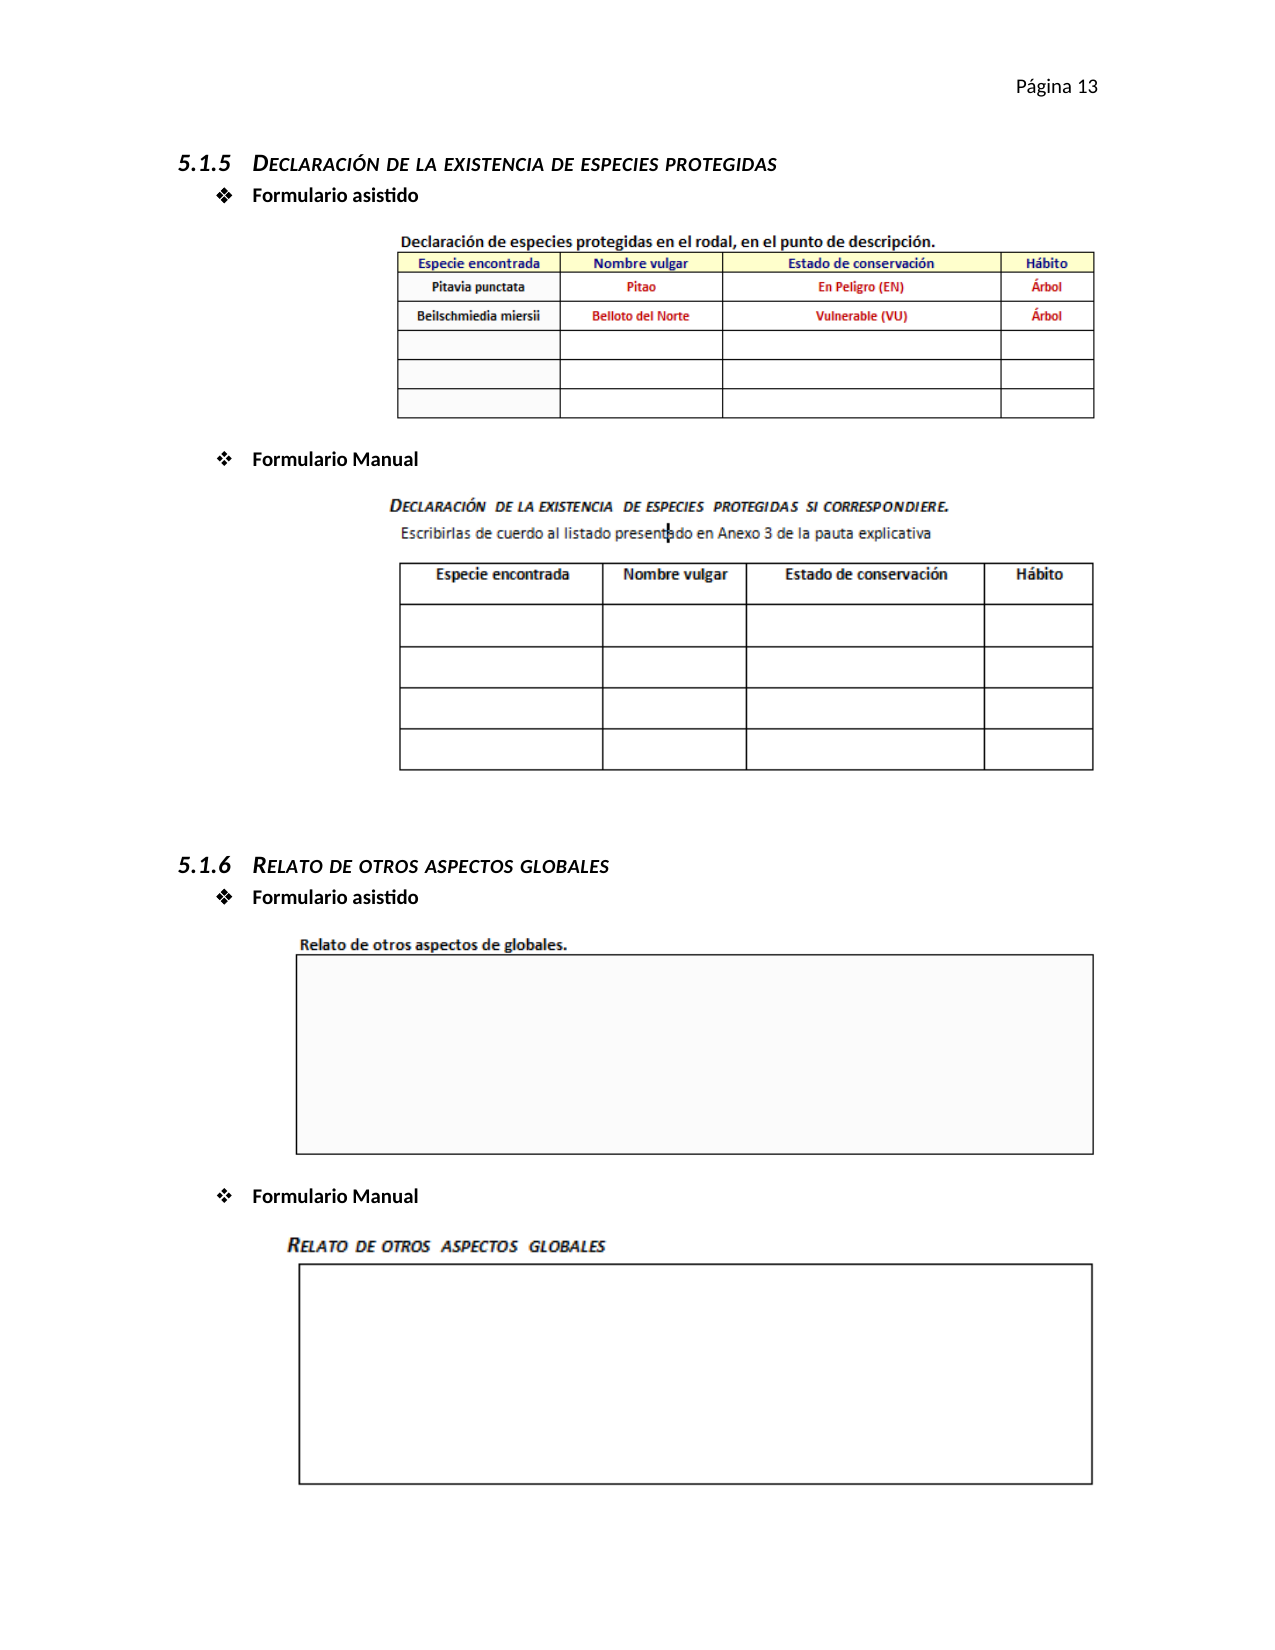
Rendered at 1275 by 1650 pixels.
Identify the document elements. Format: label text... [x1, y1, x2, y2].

subtitle Declaración de la existencia de especies protegidas [177, 148, 1098, 178]
list Formulario asistido [215, 183, 1098, 208]
picture [395, 232, 1098, 422]
subtitle Relato de otros aspectos globales [177, 849, 1098, 879]
list Formulario asistido [215, 884, 1098, 909]
list Formulario Manual [215, 446, 1098, 471]
picture [384, 496, 1098, 775]
picture [281, 1233, 1098, 1490]
list Formulario Manual [215, 1183, 1098, 1209]
picture [292, 933, 1098, 1159]
